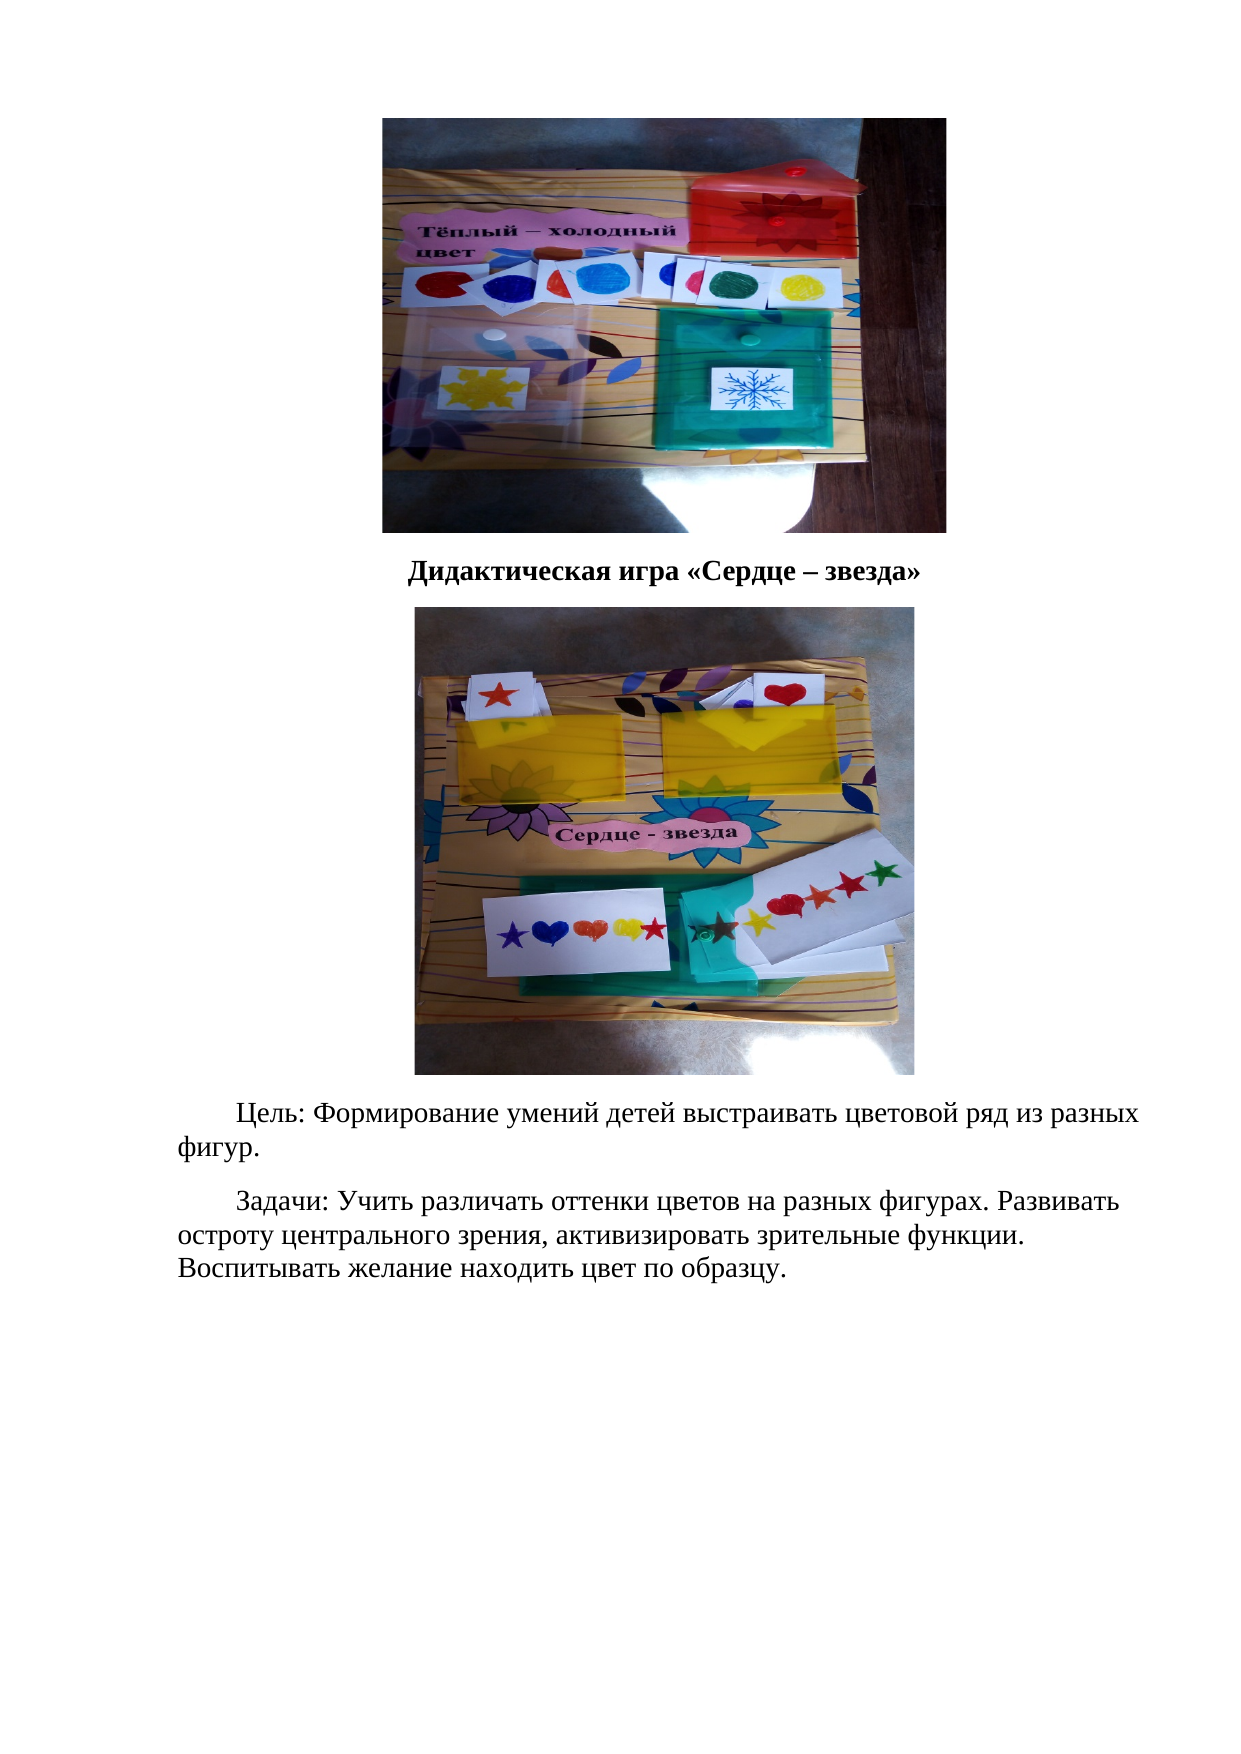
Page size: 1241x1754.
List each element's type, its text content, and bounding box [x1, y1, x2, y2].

text Задачи: Учить различать оттенки цветов на разных фигурах. Развивать остроту центрального зрения, активизировать зрительные функции. Воспитывать желание находить цвет по образцу. [177, 1183, 1152, 1284]
picture [382, 118, 947, 533]
text Цель: Формирование умений детей выстраивать цветовой ряд из разных фигур. [177, 1095, 1152, 1162]
text Дидактическая игра «Сердце – звезда» [177, 553, 1152, 587]
picture [414, 607, 915, 1075]
